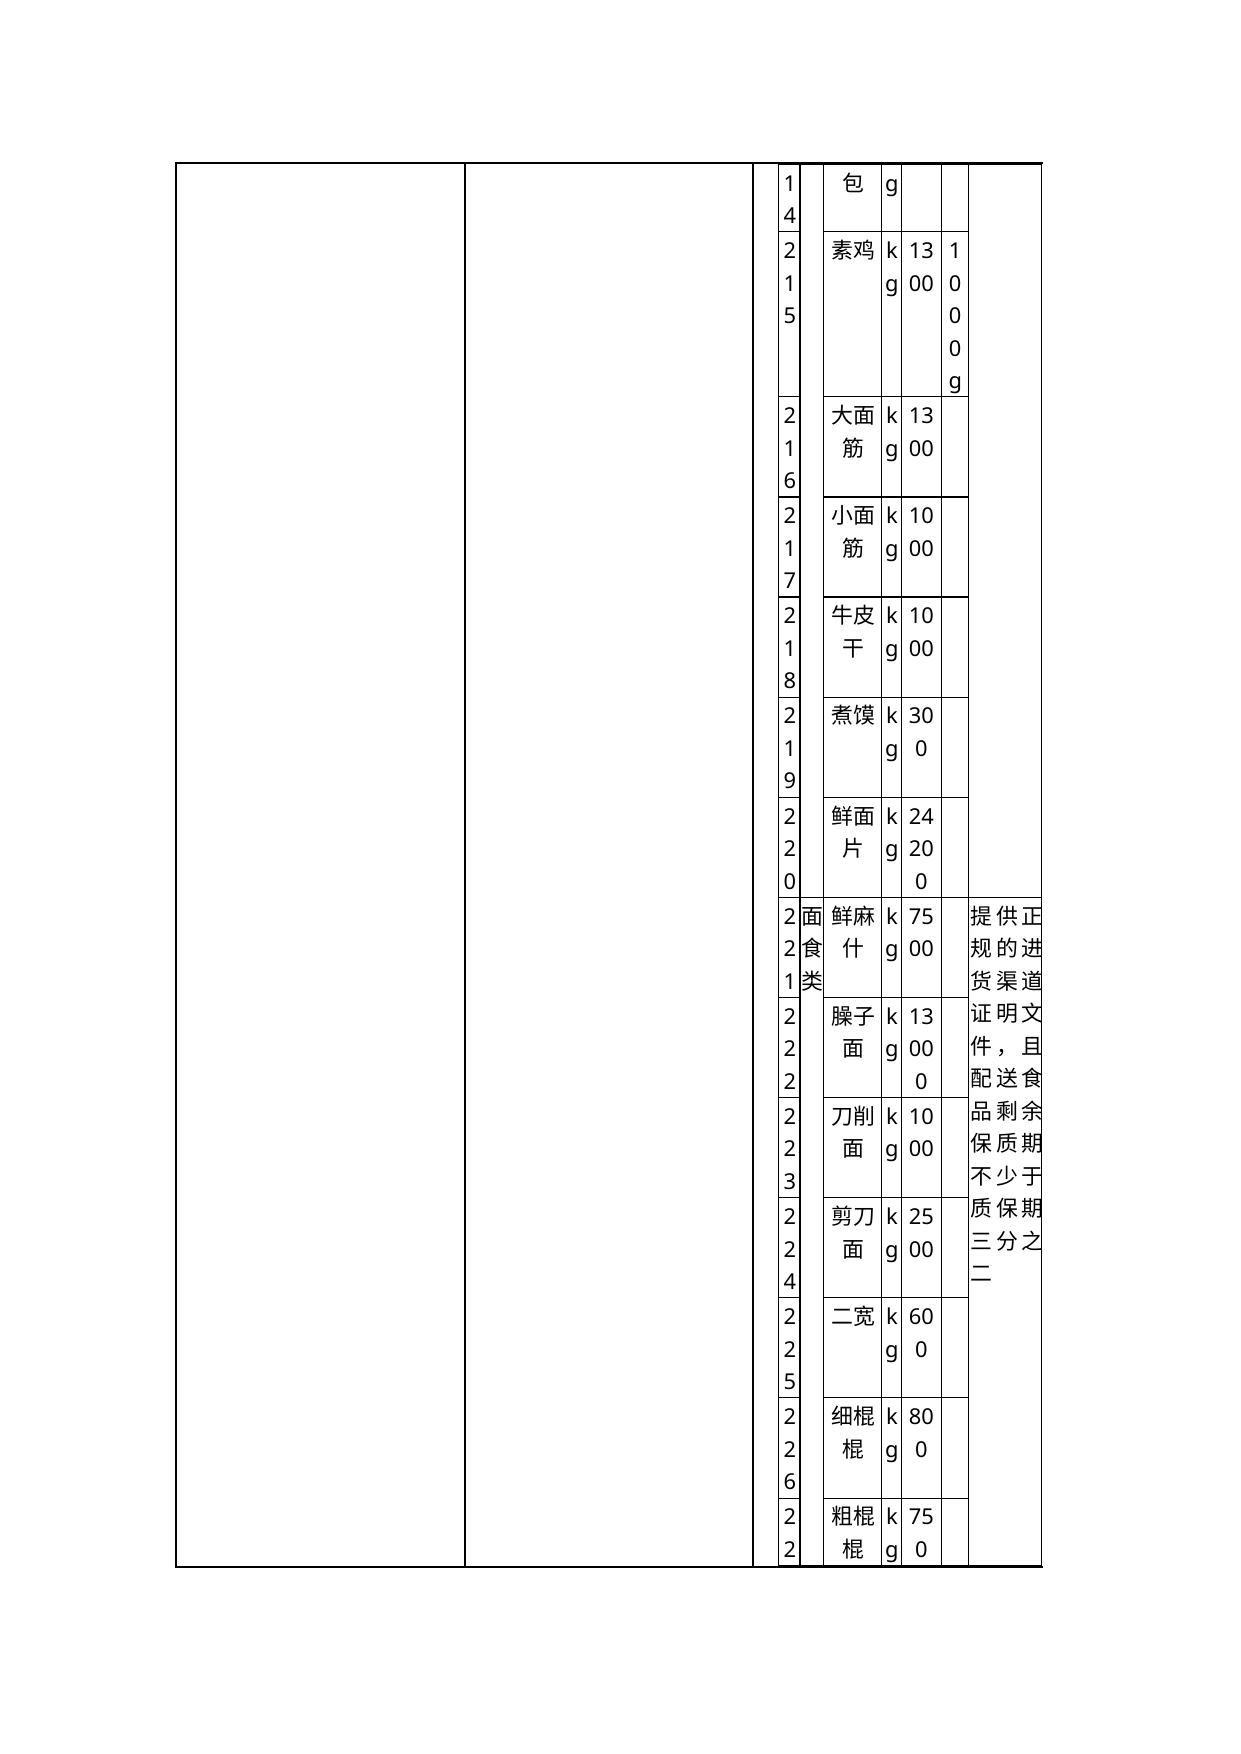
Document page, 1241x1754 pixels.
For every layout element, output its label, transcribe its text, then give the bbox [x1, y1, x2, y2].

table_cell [801, 165, 823, 897]
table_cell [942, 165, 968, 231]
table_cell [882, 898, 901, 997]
table_cell 1 [177, 164, 464, 1566]
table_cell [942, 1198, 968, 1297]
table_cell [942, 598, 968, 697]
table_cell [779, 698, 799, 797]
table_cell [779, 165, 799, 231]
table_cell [824, 1499, 881, 1565]
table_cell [824, 1398, 881, 1498]
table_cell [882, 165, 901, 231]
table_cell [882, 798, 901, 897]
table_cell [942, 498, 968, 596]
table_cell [902, 232, 941, 396]
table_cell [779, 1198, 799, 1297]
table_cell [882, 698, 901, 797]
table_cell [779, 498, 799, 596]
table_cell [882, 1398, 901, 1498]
table_cell [466, 164, 752, 1566]
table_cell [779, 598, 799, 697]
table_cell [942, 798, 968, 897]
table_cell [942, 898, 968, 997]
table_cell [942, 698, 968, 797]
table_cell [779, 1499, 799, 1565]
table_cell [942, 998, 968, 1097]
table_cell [824, 232, 881, 396]
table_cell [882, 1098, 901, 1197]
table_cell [969, 165, 1041, 897]
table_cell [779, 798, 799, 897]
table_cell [754, 164, 778, 1566]
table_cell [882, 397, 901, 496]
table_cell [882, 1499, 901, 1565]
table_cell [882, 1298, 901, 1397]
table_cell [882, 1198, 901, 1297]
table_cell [902, 1398, 941, 1498]
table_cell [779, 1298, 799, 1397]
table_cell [801, 898, 823, 1565]
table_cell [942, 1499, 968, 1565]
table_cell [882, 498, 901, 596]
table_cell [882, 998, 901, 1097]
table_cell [969, 898, 1041, 1565]
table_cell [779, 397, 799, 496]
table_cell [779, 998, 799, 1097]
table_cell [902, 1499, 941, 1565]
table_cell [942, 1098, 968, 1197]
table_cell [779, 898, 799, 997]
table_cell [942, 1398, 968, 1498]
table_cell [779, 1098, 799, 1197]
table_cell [824, 165, 881, 231]
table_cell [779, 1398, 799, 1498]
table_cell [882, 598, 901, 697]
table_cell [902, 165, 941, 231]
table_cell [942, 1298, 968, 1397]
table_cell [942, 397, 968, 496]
